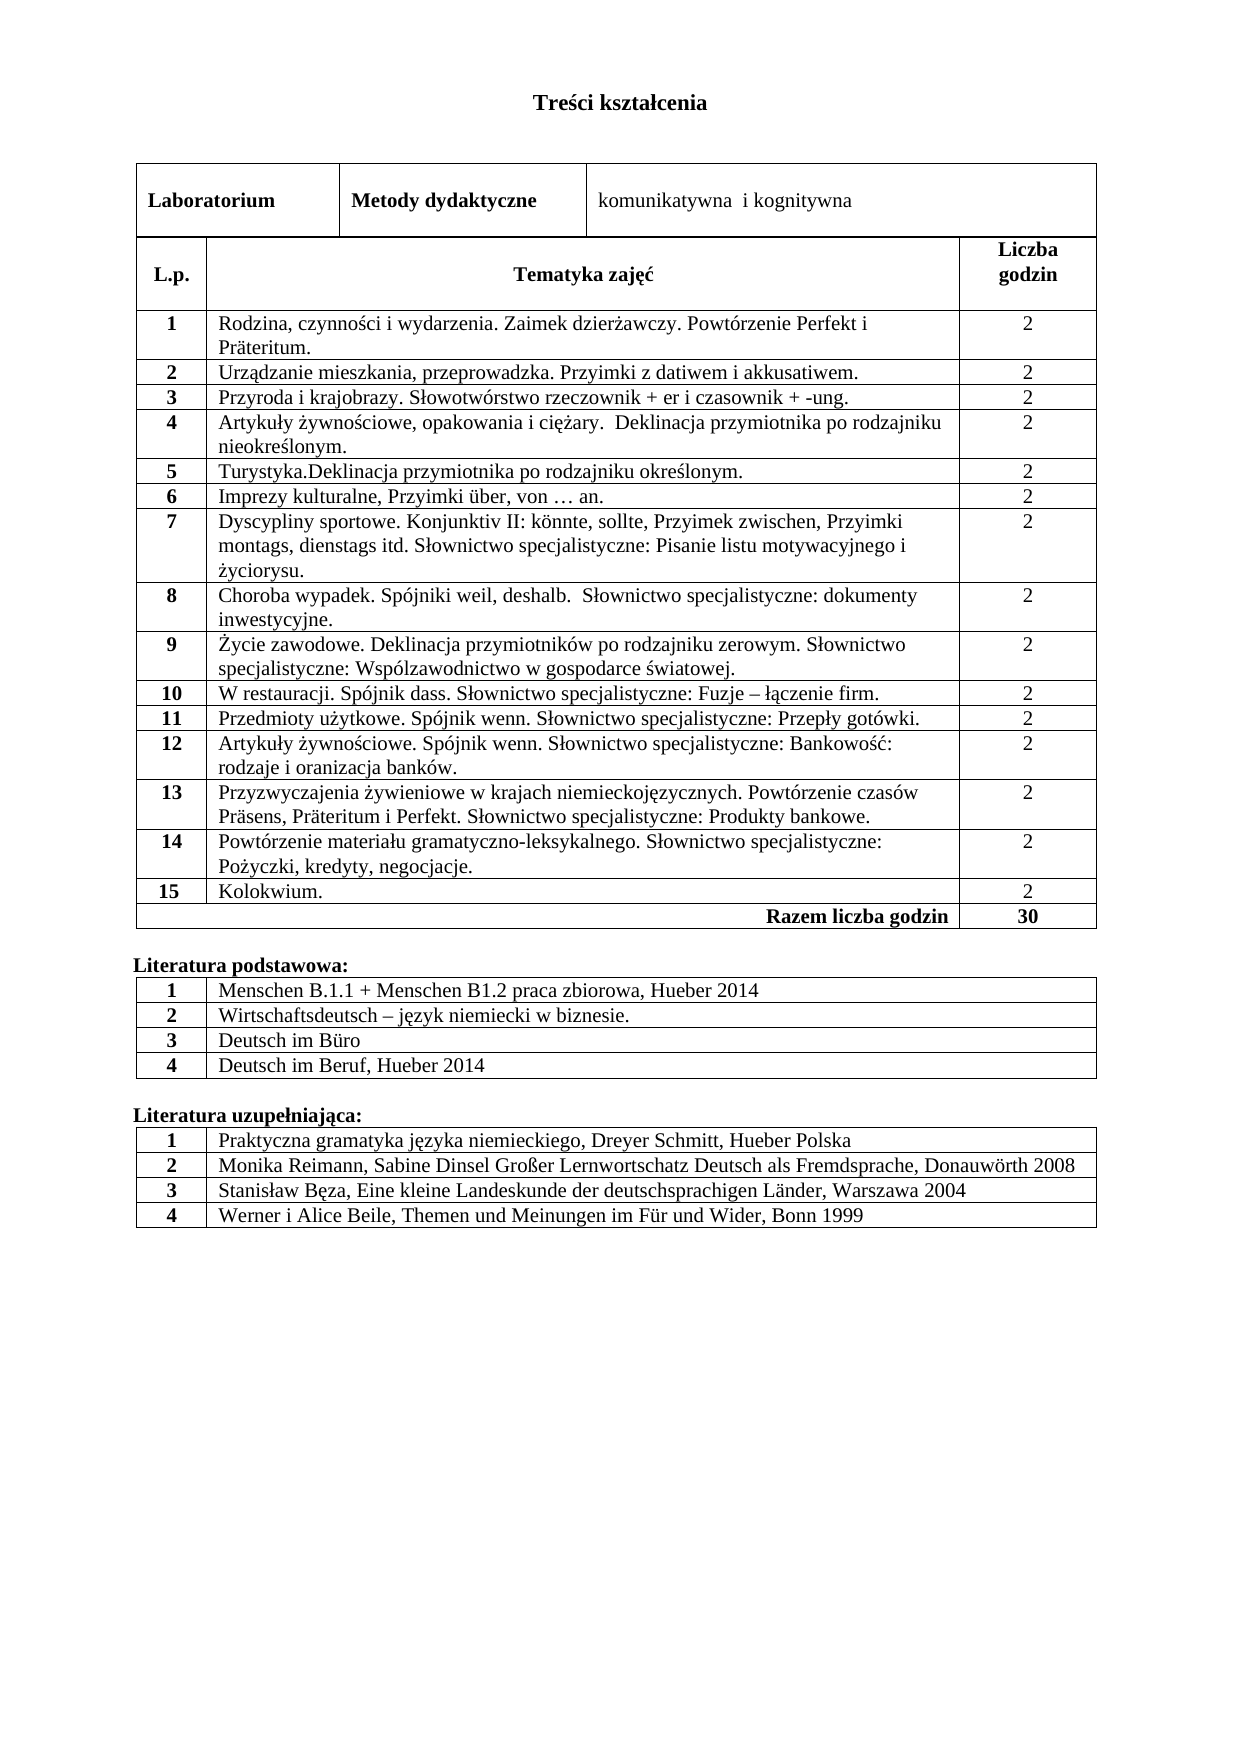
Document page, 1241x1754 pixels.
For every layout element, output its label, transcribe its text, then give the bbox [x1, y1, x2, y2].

table_cell Powtórzenie materiału gramatyczno-leksykalnego. Słownictwo specjalistyczne: Pożyczki, kredyty, negocjacje. [207, 830, 959, 878]
table_cell Przyzwyczajenia żywieniowe w krajach niemieckojęzycznych. Powtórzenie czasów Präsens, Präteritum i Perfekt. Słownictwo specjalistyczne: Produkty bankowe. [207, 780, 959, 828]
table_cell 2 [960, 459, 1096, 483]
table_cell 2 [137, 1153, 206, 1177]
table_cell 10 [137, 681, 206, 705]
text Literatura uzupełniająca: [133, 1102, 1092, 1127]
table_cell 5 [137, 459, 206, 483]
table_cell L.p. [137, 238, 206, 309]
table_cell 3 [137, 1028, 206, 1052]
table_cell Urządzanie mieszkania, przeprowadzka. Przyimki z datiwem i akkusatiwem. [207, 360, 959, 384]
table_header 1 [137, 1128, 206, 1152]
table_cell 2 [960, 583, 1096, 631]
table_cell 15 [137, 879, 206, 903]
table_cell 2 [960, 311, 1096, 359]
table_cell Werner i Alice Beile, Themen und Meinungen im Für und Wider, Bonn 1999 [207, 1203, 1096, 1227]
table_cell Wirtschaftsdeutsch – język niemiecki w biznesie. [207, 1003, 1096, 1027]
table_cell 2 [960, 681, 1096, 705]
table_cell Rodzina, czynności i wydarzenia. Zaimek dzierżawczy. Powtórzenie Perfekt i Präteritum. [207, 311, 959, 359]
table_cell Stanisław Bęza, Eine kleine Landeskunde der deutschsprachigen Länder, Warszawa 2004 [207, 1178, 1096, 1202]
table_cell 6 [137, 484, 206, 508]
text Treści kształcenia [148, 89, 1092, 115]
table_header komunikatywna i kognitywna [587, 164, 1096, 236]
table_cell W restauracji. Spójnik dass. Słownictwo specjalistyczne: Fuzje – łączenie firm. [207, 681, 959, 705]
table_cell 1 [137, 311, 206, 359]
text Literatura podstawowa: [133, 953, 1092, 977]
table_cell Życie zawodowe. Deklinacja przymiotników po rodzajniku zerowym. Słownictwo specjalistyczne: Wspólzawodnictwo w gospodarce światowej. [207, 632, 959, 680]
table_cell 4 [137, 1203, 206, 1227]
table_cell 13 [137, 780, 206, 828]
table_cell Przyroda i krajobrazy. Słowotwórstwo rzeczownik + er i czasownik + -ung. [207, 385, 959, 409]
table_cell 3 [137, 1178, 206, 1202]
table_cell 9 [137, 632, 206, 680]
table_cell Razem liczba godzin [137, 904, 959, 928]
table_cell 2 [137, 360, 206, 384]
table_cell 2 [960, 484, 1096, 508]
table_cell Deutsch im Büro [207, 1028, 1096, 1052]
table_cell 2 [137, 1003, 206, 1027]
table_cell 2 [960, 830, 1096, 878]
table_cell 30 [960, 904, 1096, 928]
table_cell 2 [960, 410, 1096, 458]
table_cell Turystyka.Deklinacja przymiotnika po rodzajniku określonym. [207, 459, 959, 483]
table_cell 2 [960, 731, 1096, 779]
table_cell 7 [137, 509, 206, 582]
table_cell 4 [137, 1053, 206, 1077]
table_cell 2 [960, 360, 1096, 384]
table_cell Imprezy kulturalne, Przyimki über, von … an. [207, 484, 959, 508]
table_cell 11 [137, 706, 206, 730]
table_cell 2 [960, 385, 1096, 409]
table_cell 3 [137, 385, 206, 409]
table_cell 2 [960, 879, 1096, 903]
table_cell Przedmioty użytkowe. Spójnik wenn. Słownictwo specjalistyczne: Przepły gotówki. [207, 706, 959, 730]
table_cell Dyscypliny sportowe. Konjunktiv II: könnte, sollte, Przyimek zwischen, Przyimki montags, dienstags itd. Słownictwo specjalistyczne: Pisanie listu motywacyjnego i życiorysu. [207, 509, 959, 582]
table_cell 4 [137, 410, 206, 458]
table_cell 12 [137, 731, 206, 779]
table_cell Monika Reimann, Sabine Dinsel Großer Lernwortschatz Deutsch als Fremdsprache, Donauwörth 2008 [207, 1153, 1096, 1177]
table_cell 14 [137, 830, 206, 878]
table_cell 8 [137, 583, 206, 631]
table_cell 2 [960, 780, 1096, 828]
table_cell Artykuły żywnościowe. Spójnik wenn. Słownictwo specjalistyczne: Bankowość: rodzaje i oranizacja banków. [207, 731, 959, 779]
table_cell Artykuły żywnościowe, opakowania i ciężary. Deklinacja przymiotnika po rodzajniku nieokreślonym. [207, 410, 959, 458]
table_cell Deutsch im Beruf, Hueber 2014 [207, 1053, 1096, 1077]
table_cell Tematyka zajęć [207, 238, 959, 309]
table_header Laboratorium [137, 164, 339, 236]
table_cell 2 [960, 706, 1096, 730]
table_cell Kolokwium. [207, 879, 959, 903]
table_header 1 [137, 978, 206, 1002]
table_header Menschen B.1.1 + Menschen B1.2 praca zbiorowa, Hueber 2014 [207, 978, 1096, 1002]
table_header Praktyczna gramatyka języka niemieckiego, Dreyer Schmitt, Hueber Polska [207, 1128, 1096, 1152]
table_cell Liczba godzin [960, 238, 1096, 309]
table_cell Choroba wypadek. Spójniki weil, deshalb. Słownictwo specjalistyczne: dokumenty inwestycyjne. [207, 583, 959, 631]
table_cell 2 [960, 509, 1096, 582]
table_cell 2 [960, 632, 1096, 680]
table_header Metody dydaktyczne [340, 164, 586, 236]
